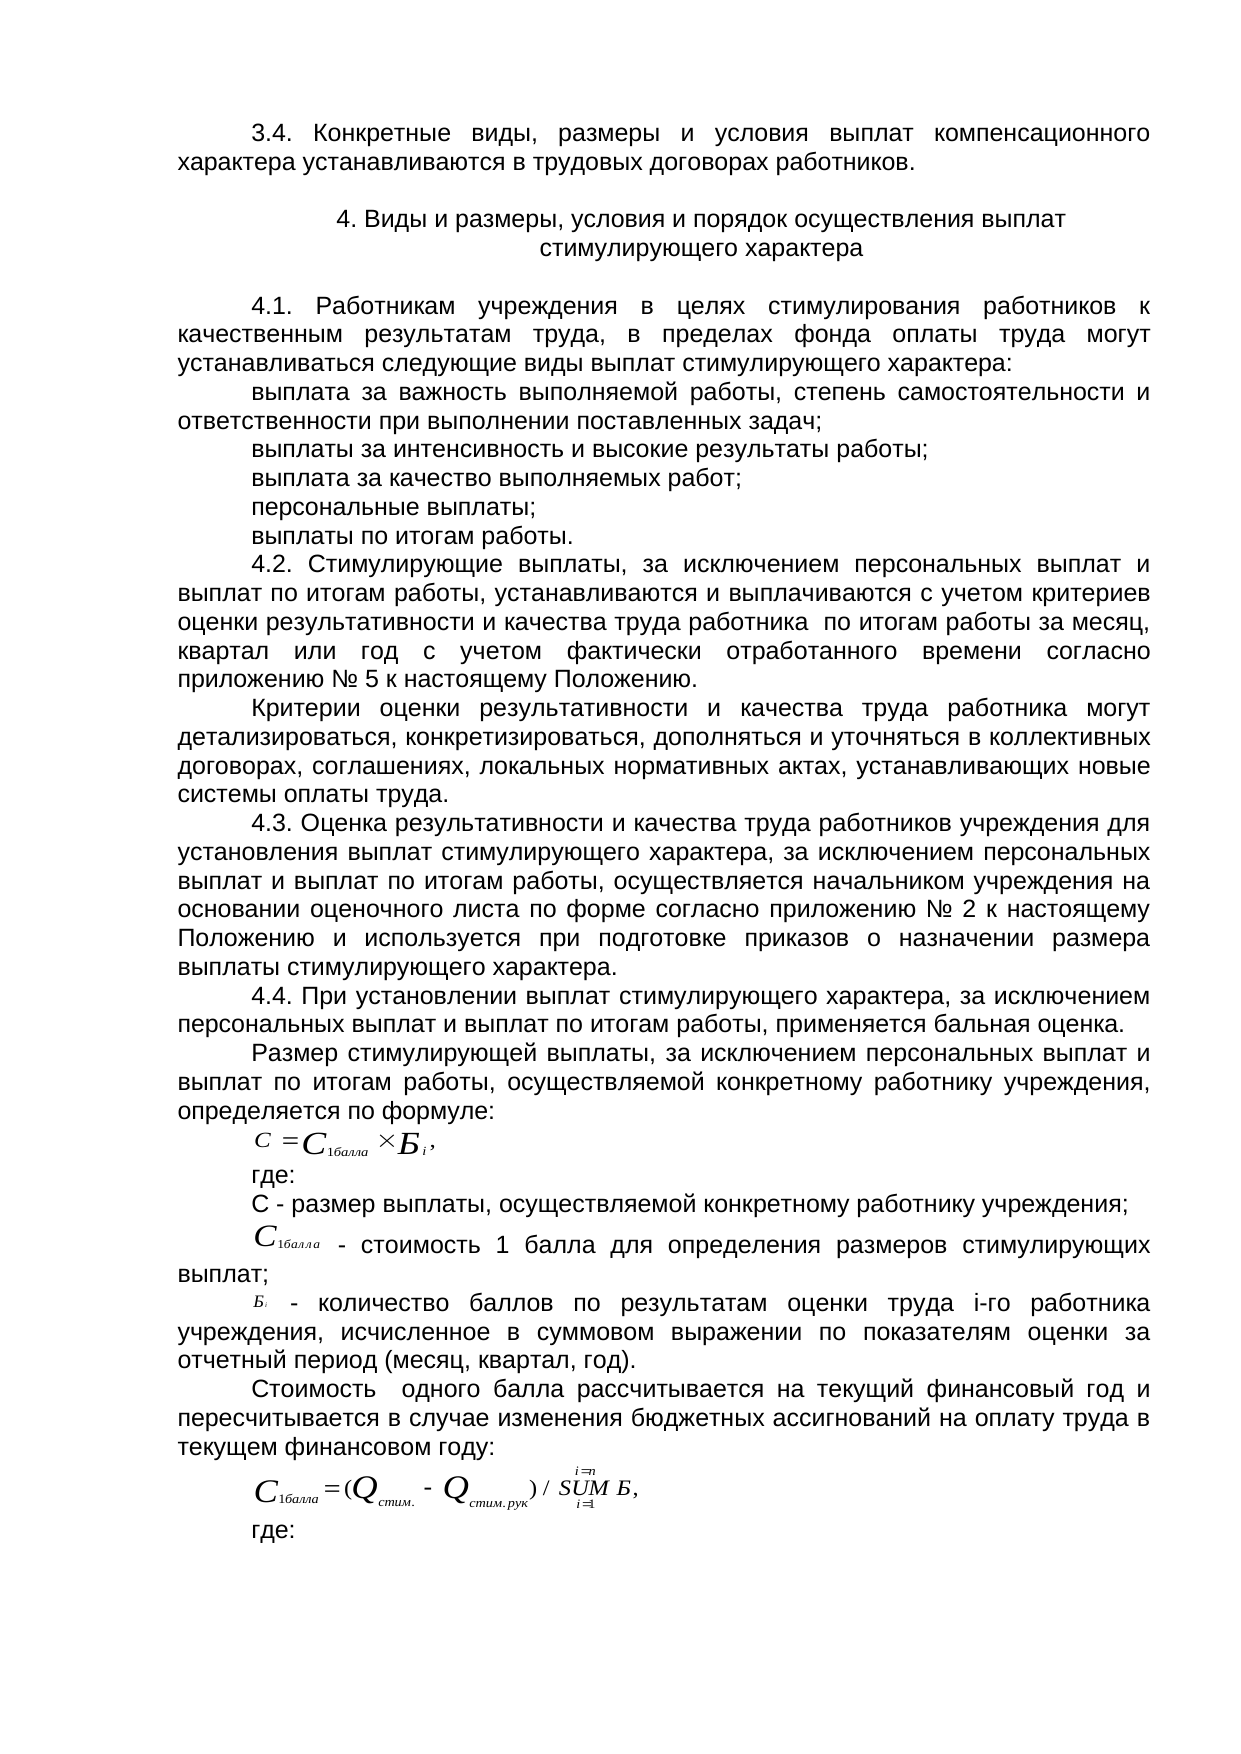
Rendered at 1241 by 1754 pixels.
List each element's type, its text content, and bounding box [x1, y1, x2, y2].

text 4.3. Оценка результативности и качества труда работников учреждения для установления выплат стимулирующего характера, за исключением персональных выплат и выплат по итогам работы, осуществляется начальником учреждения на основании оценочного листа по форме согласно приложению № 2 к настоящему Положению и используется при подготовке приказов о назначении размера выплаты стимулирующего характера. [177, 808, 1152, 981]
text - количество баллов по результатам оценки труда i-го работника учреждения, исчисленное в суммовом выражении по показателям оценки за отчетный период (месяц, квартал, год). [177, 1288, 1152, 1374]
text персональные выплаты; [177, 492, 1152, 521]
text выплата за качество выполняемых работ; [177, 463, 1152, 492]
text выплата за важность выполняемой работы, степень самостоятельности и ответственности при выполнении поставленных задач; [177, 377, 1152, 434]
text где: [177, 1160, 1152, 1189]
text 4.2. Стимулирующие выплаты, за исключением персональных выплат и выплат по итогам работы, устанавливаются и выплачиваются с учетом критериев оценки результативности и качества труда работника по итогам работы за месяц, квартал или год с учетом фактически отработанного времени согласно приложению № 5 к настоящему Положению. [177, 549, 1152, 693]
text С - размер выплаты, осуществляемой конкретному работнику учреждения; [177, 1189, 1152, 1218]
text - стоимость 1 балла для определения размеров стимулирующих выплат; [177, 1218, 1152, 1288]
text где: [177, 1515, 1152, 1544]
text стимулирующего характера [177, 233, 1152, 262]
text выплаты по итогам работы. [177, 521, 1152, 549]
text Размер стимулирующей выплаты, за исключением персональных выплат и выплат по итогам работы, осуществляемой конкретному работнику учреждения, определяется по формуле: [177, 1038, 1152, 1124]
text 3.4. Конкретные виды, размеры и условия выплат компенсационного характера устанавливаются в трудовых договорах работников. [177, 118, 1152, 176]
text 4.1. Работникам учреждения в целях стимулирования работников к качественным результатам труда, в пределах фонда оплаты труда могут устанавливаться следующие виды выплат стимулирующего характера: [177, 291, 1152, 377]
text Стоимость одного балла рассчитывается на текущий финансовый год и пересчитывается в случае изменения бюджетных ассигнований на оплату труда в текущем финансовом году: [177, 1374, 1152, 1460]
text 4.4. При установлении выплат стимулирующего характера, за исключением персональных выплат и выплат по итогам работы, применяется бальная оценка. [177, 981, 1152, 1038]
text Критерии оценки результативности и качества труда работника могут детализироваться, конкретизироваться, дополняться и уточняться в коллективных договорах, соглашениях, локальных нормативных актах, устанавливающих новые системы оплаты труда. [177, 693, 1152, 808]
text 4. Виды и размеры, условия и порядок осуществления выплат [177, 204, 1152, 233]
text выплаты за интенсивность и высокие результаты работы; [177, 434, 1152, 463]
